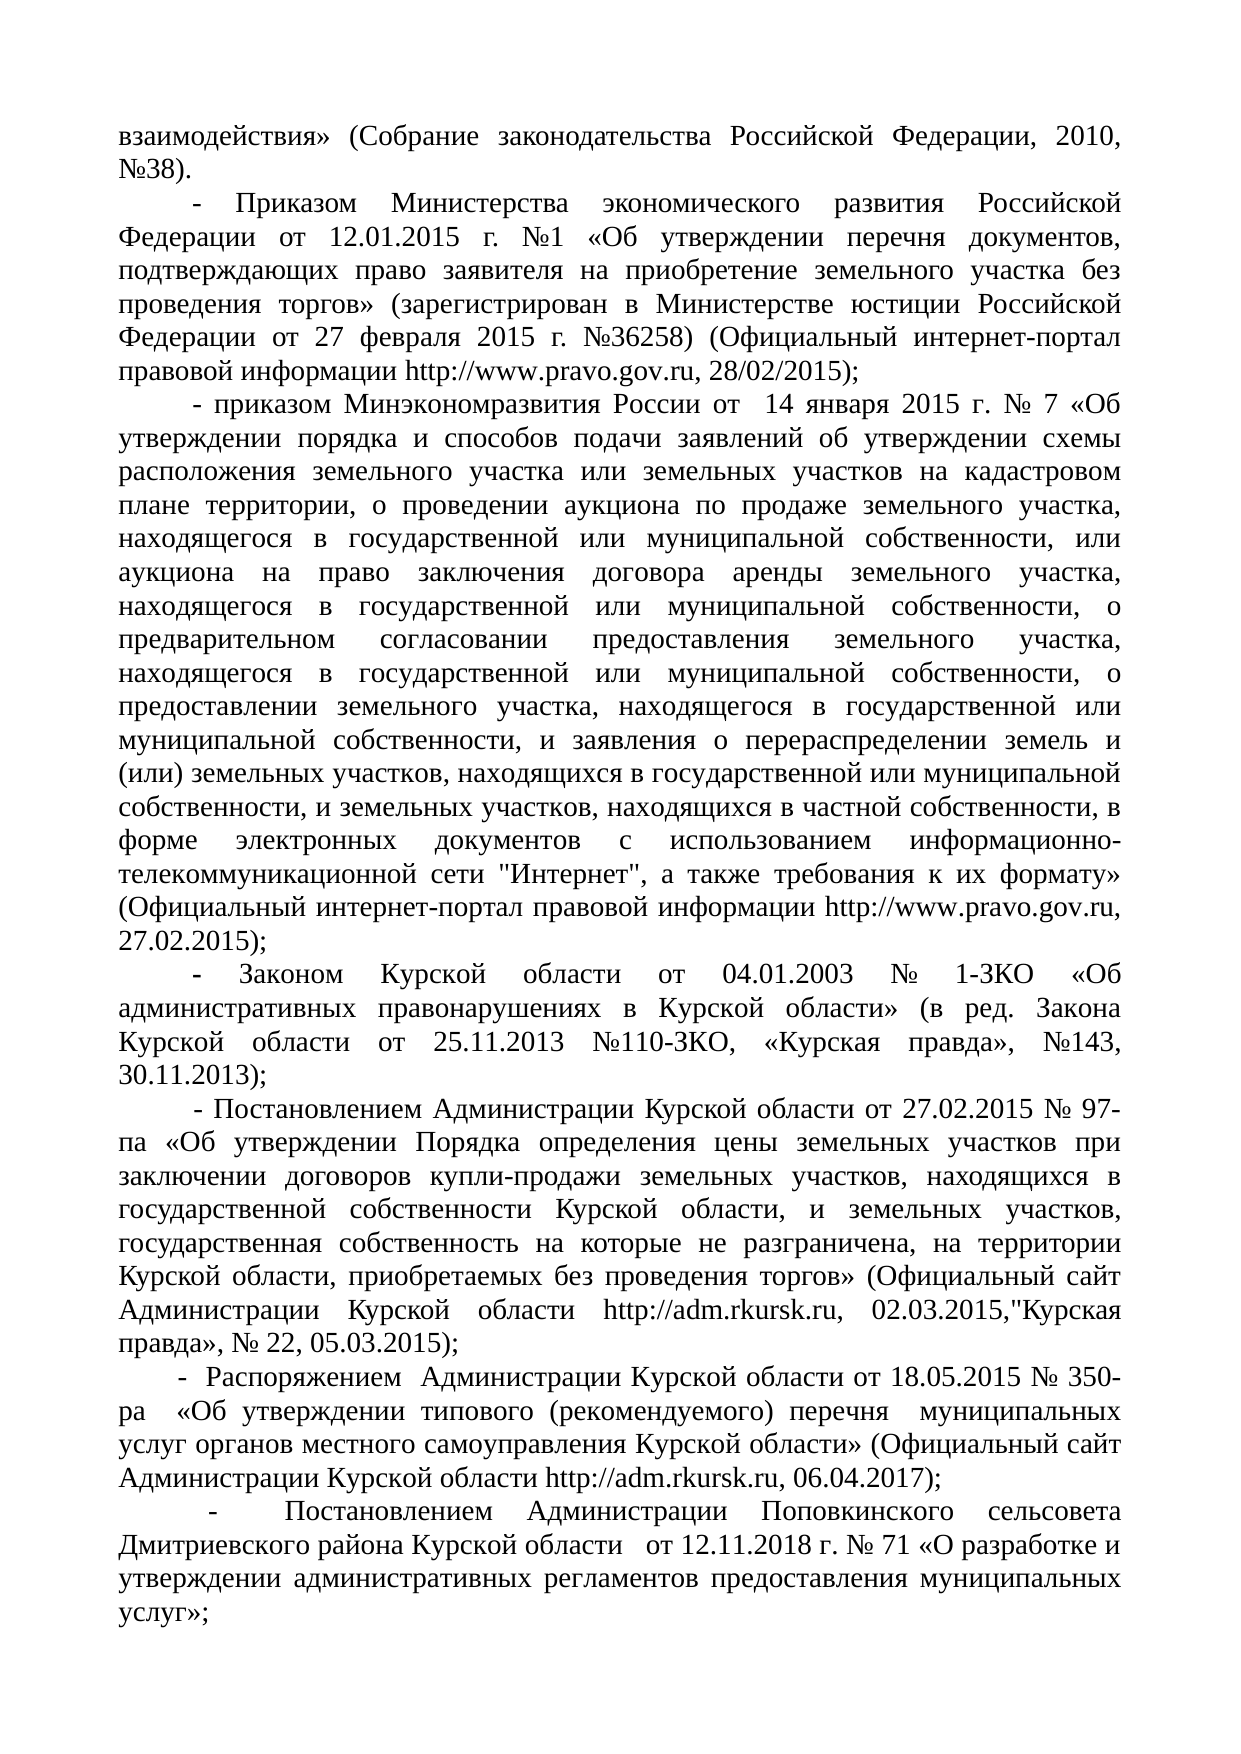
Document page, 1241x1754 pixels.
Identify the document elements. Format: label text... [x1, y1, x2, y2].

text - приказом Минэкономразвития России от 14 января 2015 г. № 7 «Об утверждении порядка и способов подачи заявлений об утверждении схемы расположения земельного участка или земельных участков на кадастровом плане территории, о проведении аукциона по продаже земельного участка, находящегося в государственной или муниципальной собственности, или аукциона на право заключения договора аренды земельного участка, находящегося в государственной или муниципальной собственности, о предварительном согласовании предоставления земельного участка, находящегося в государственной или муниципальной собственности, о предоставлении земельного участка, находящегося в государственной или муниципальной собственности, и заявления о перераспределении земель и (или) земельных участков, находящихся в государственной или муниципальной собственности, и земельных участков, находящихся в частной собственности, в форме электронных документов с использованием информационно-телекоммуникационной сети "Интернет", а также требования к их формату» (Официальный интернет-портал правовой информации http://www.pravo.gov.ru, 27.02.2015); [118, 386, 1122, 957]
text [118, 118, 1122, 185]
text - Распоряжением Администрации Курской области от 18.05.2015 № 350-ра «Об утверждении типового (рекомендуемого) перечня муниципальных услуг органов местного самоуправления Курской области» (Официальный сайт Администрации Курской области http://adm.rkursk.ru, 06.04.2017); [118, 1359, 1122, 1493]
text - Постановлением Администрации Курской области от 27.02.2015 № 97-па «Об утверждении Порядка определения цены земельных участков при заключении договоров купли-продажи земельных участков, находящихся в государственной собственности Курской области, и земельных участков, государственная собственность на которые не разграничена, на территории Курской области, приобретаемых без проведения торгов» (Официальный сайт Администрации Курской области http://adm.rkursk.ru, 02.03.2015,"Курская правда», № 22, 05.03.2015); [118, 1091, 1122, 1359]
text - Приказом Министерства экономического развития Российской Федерации от 12.01.2015 г. №1 «Об утверждении перечня документов, подтверждающих право заявителя на приобретение земельного участка без проведения торгов» (зарегистрирован в Министерстве юстиции Российской Федерации от 27 февраля 2015 г. №36258) (Официальный интернет-портал правовой информации http://www.pravo.gov.ru, 28/02/2015); [118, 185, 1122, 386]
text - Постановлением Администрации Поповкинского сельсовета Дмитриевского района Курской области от 12.11.2018 г. № 71 «О разработке и утверждении административных регламентов предоставления муниципальных услуг»; [118, 1493, 1122, 1627]
text - Законом Курской области от 04.01.2003 № 1-ЗКО «Об административных правонарушениях в Курской области» (в ред. Закона Курской области от 25.11.2013 №110-ЗКО, «Курская правда», №143, 30.11.2013); [118, 957, 1122, 1091]
